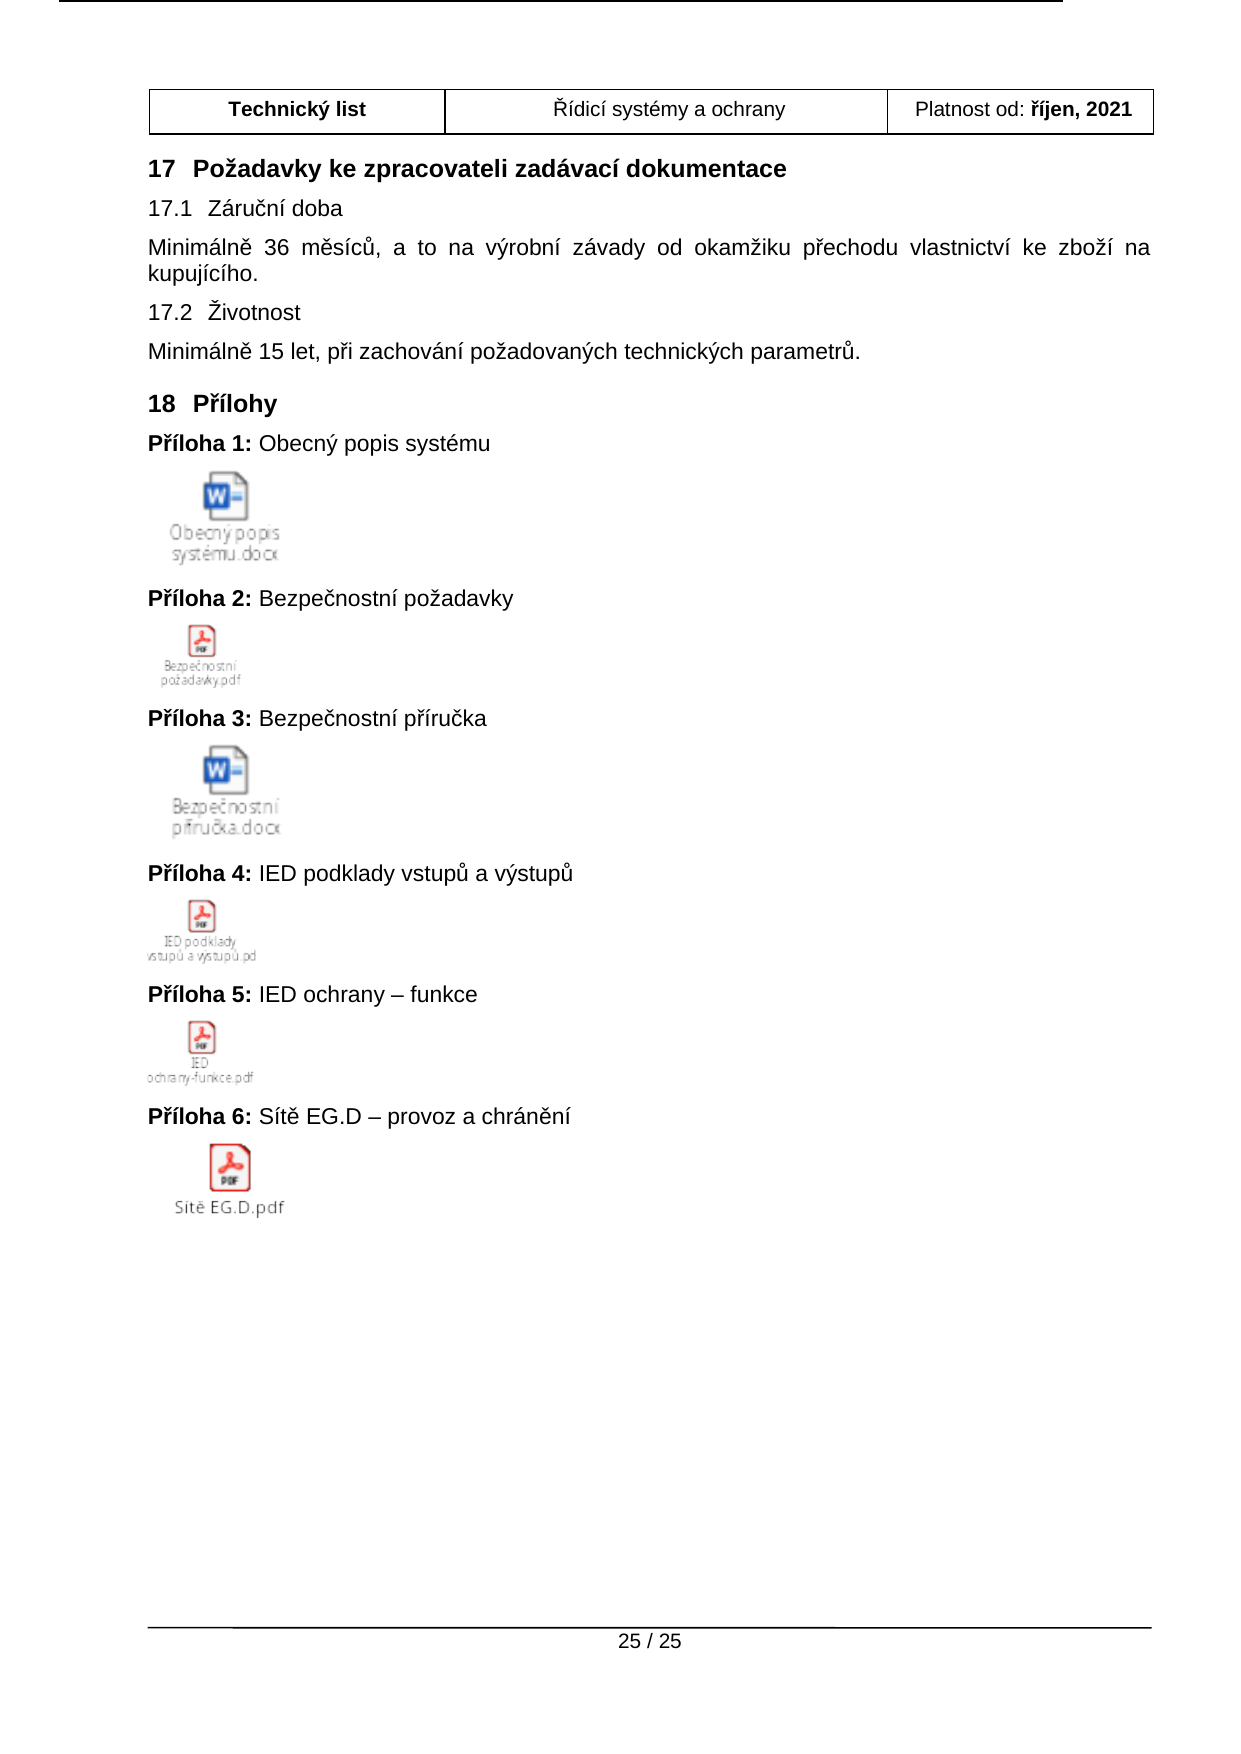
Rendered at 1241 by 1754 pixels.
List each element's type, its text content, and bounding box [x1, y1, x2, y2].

text Příloha 6: Sítě EG.D – provoz a chránění [148, 1103, 1152, 1129]
text Příloha 1: Obecný popis systému [148, 430, 1152, 457]
text Minimálně 15 let, při zachování požadovaných technických parametrů. [148, 338, 1152, 364]
text Minimálně 36 měsíců, a to na výrobní závady od okamžiku přechodu vlastnictví ke zboží na kupujícího. [148, 234, 1152, 286]
text Příloha 5: IED ochrany – funkce [148, 981, 1152, 1007]
subtitle Záruční doba [148, 195, 1152, 221]
text Příloha 3: Bezpečnostní příručka [148, 705, 1152, 731]
text Příloha 2: Bezpečnostní požadavky [148, 585, 1152, 611]
subtitle Přílohy [148, 389, 1152, 418]
subtitle Požadavky ke zpracovateli zadávací dokumentace [148, 154, 1152, 182]
subtitle Životnost [148, 299, 1152, 325]
text Příloha 4: IED podklady vstupů a výstupů [148, 859, 1152, 886]
